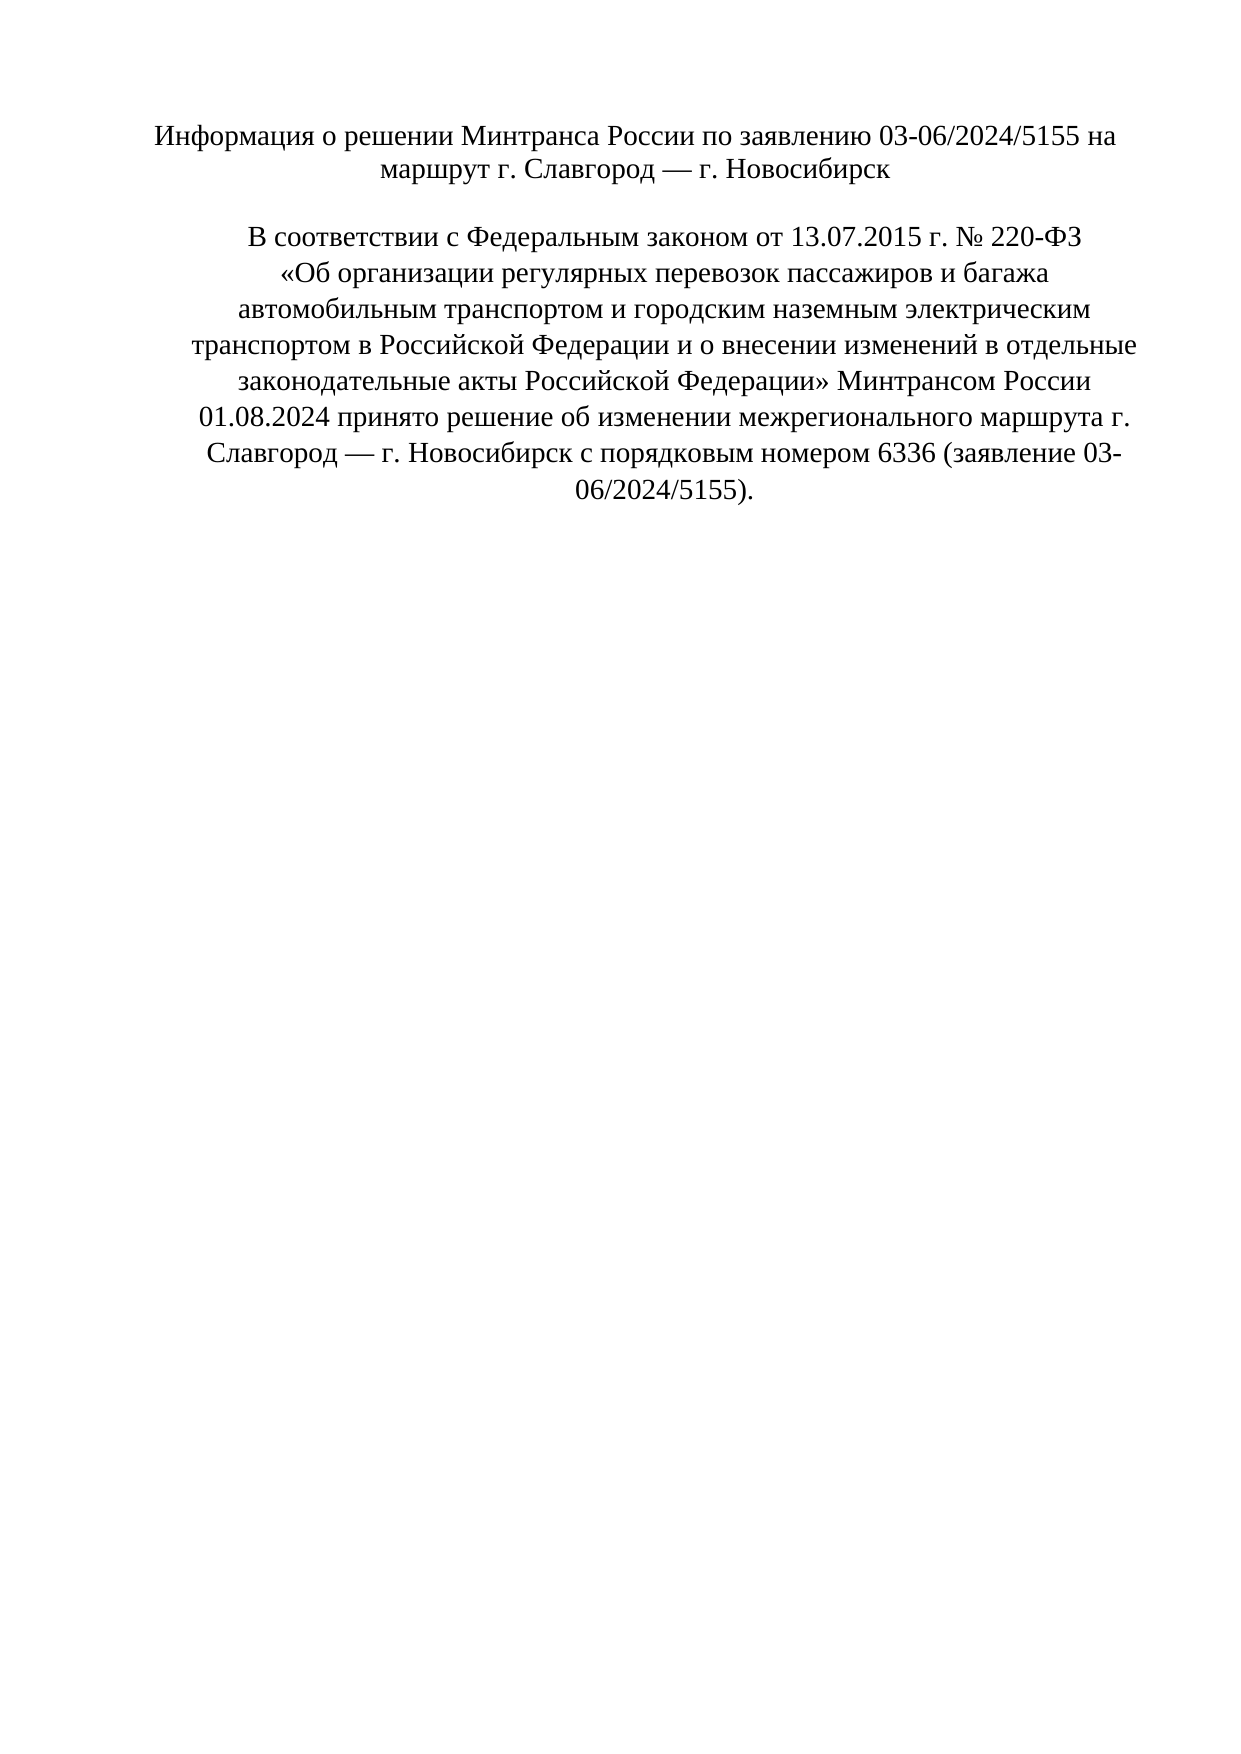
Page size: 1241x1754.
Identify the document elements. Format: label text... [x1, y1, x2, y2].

text Информация о решении Минтранса России по заявлению 03-06/2024/5155 на маршрут г. Славгород — г. Новосибирск [118, 118, 1152, 185]
text В соответствии с Федеральным законом от 13.07.2015 г. № 220-ФЗ «Об организации регулярных перевозок пассажиров и багажа автомобильным транспортом и городским наземным электрическим транспортом в Российской Федерации и о внесении изменений в отдельные законодательные акты Российской Федерации» Минтрансом России 01.08.2024 принято решение об изменении межрегионального маршрута г. Славгород — г. Новосибирск с порядковым номером 6336 (заявление 03-06/2024/5155). [177, 219, 1152, 505]
